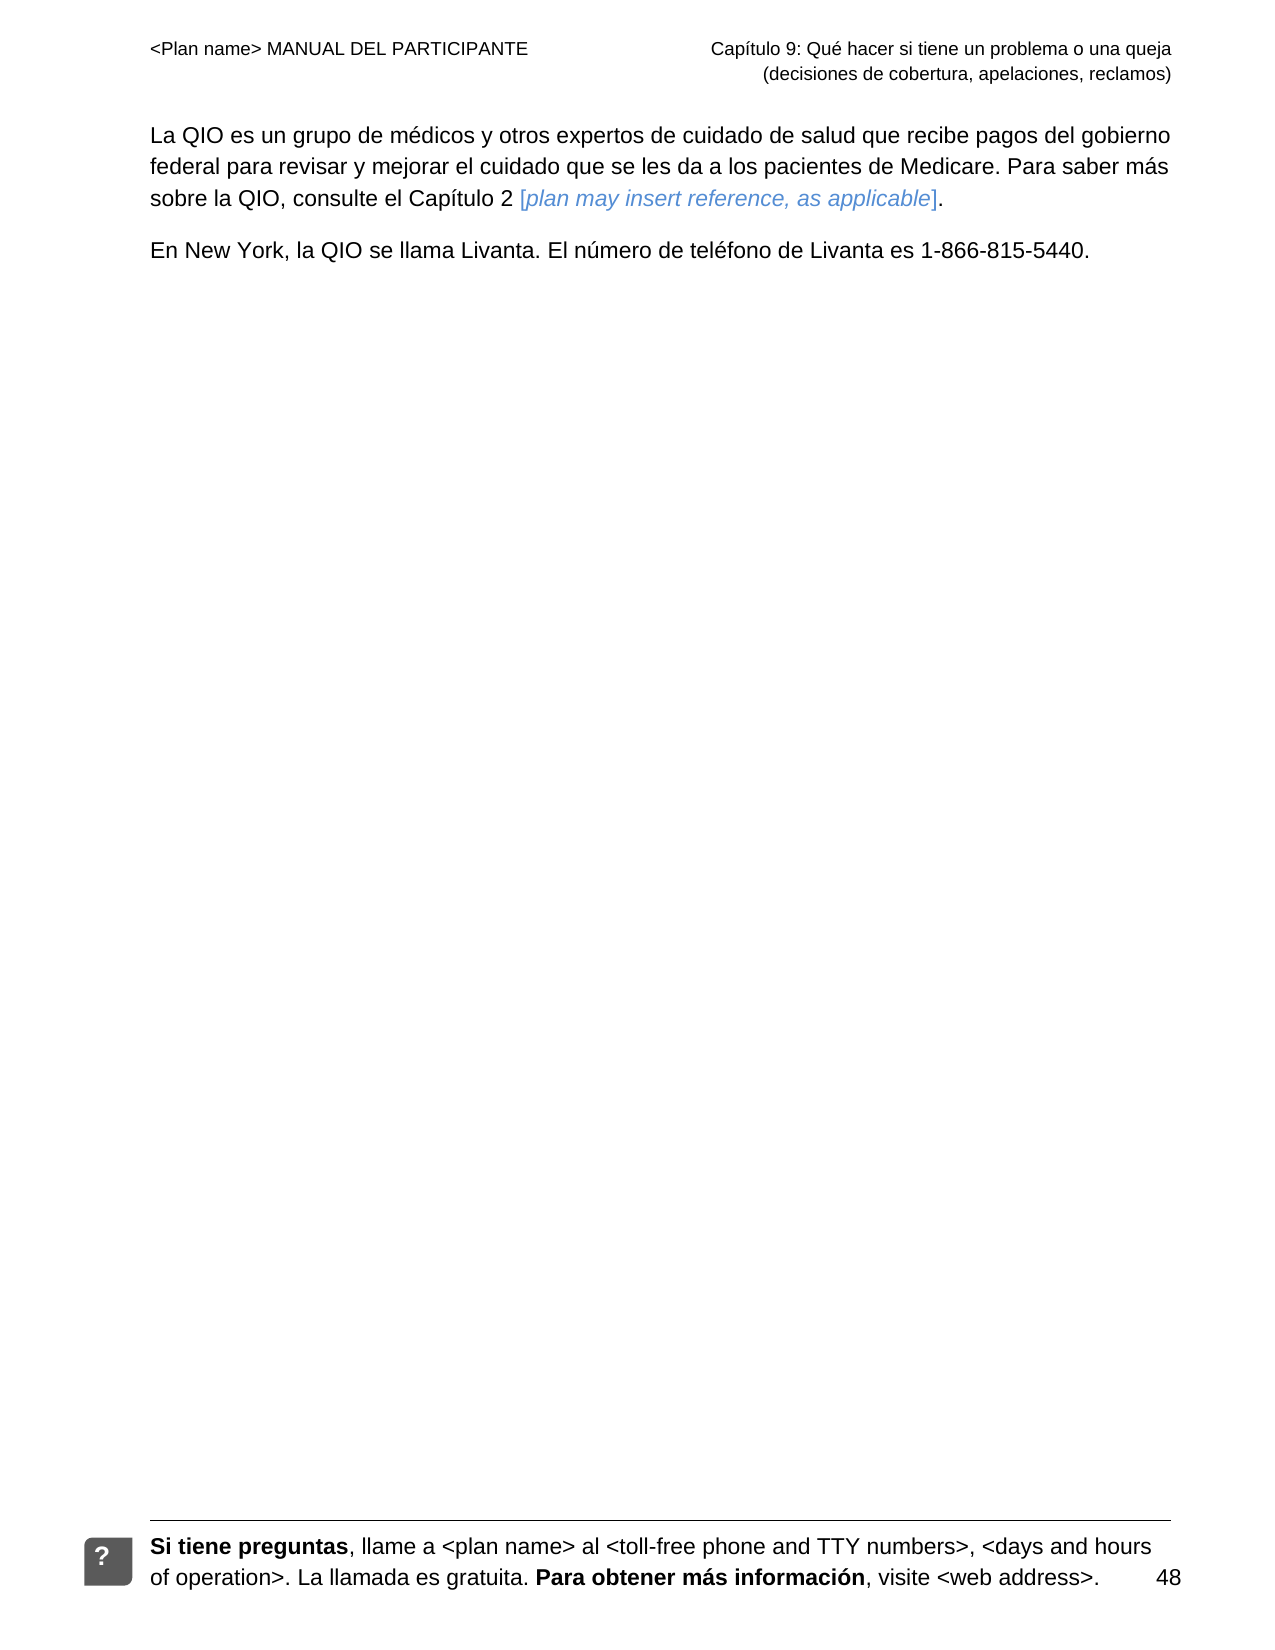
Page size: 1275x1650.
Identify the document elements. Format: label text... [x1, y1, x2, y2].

text La QIO es un grupo de médicos y otros expertos de cuidado de salud que recibe pagos del gobierno federal para revisar y mejorar el cuidado que se les da a los pacientes de Medicare. Para saber más sobre la QIO, consulte el Capítulo 2 [plan may insert reference, as applicable]. [150, 118, 1171, 212]
text En New York, la QIO se llama Livanta. El número de teléfono de Livanta es 1-866-815-5440. [150, 233, 1171, 264]
